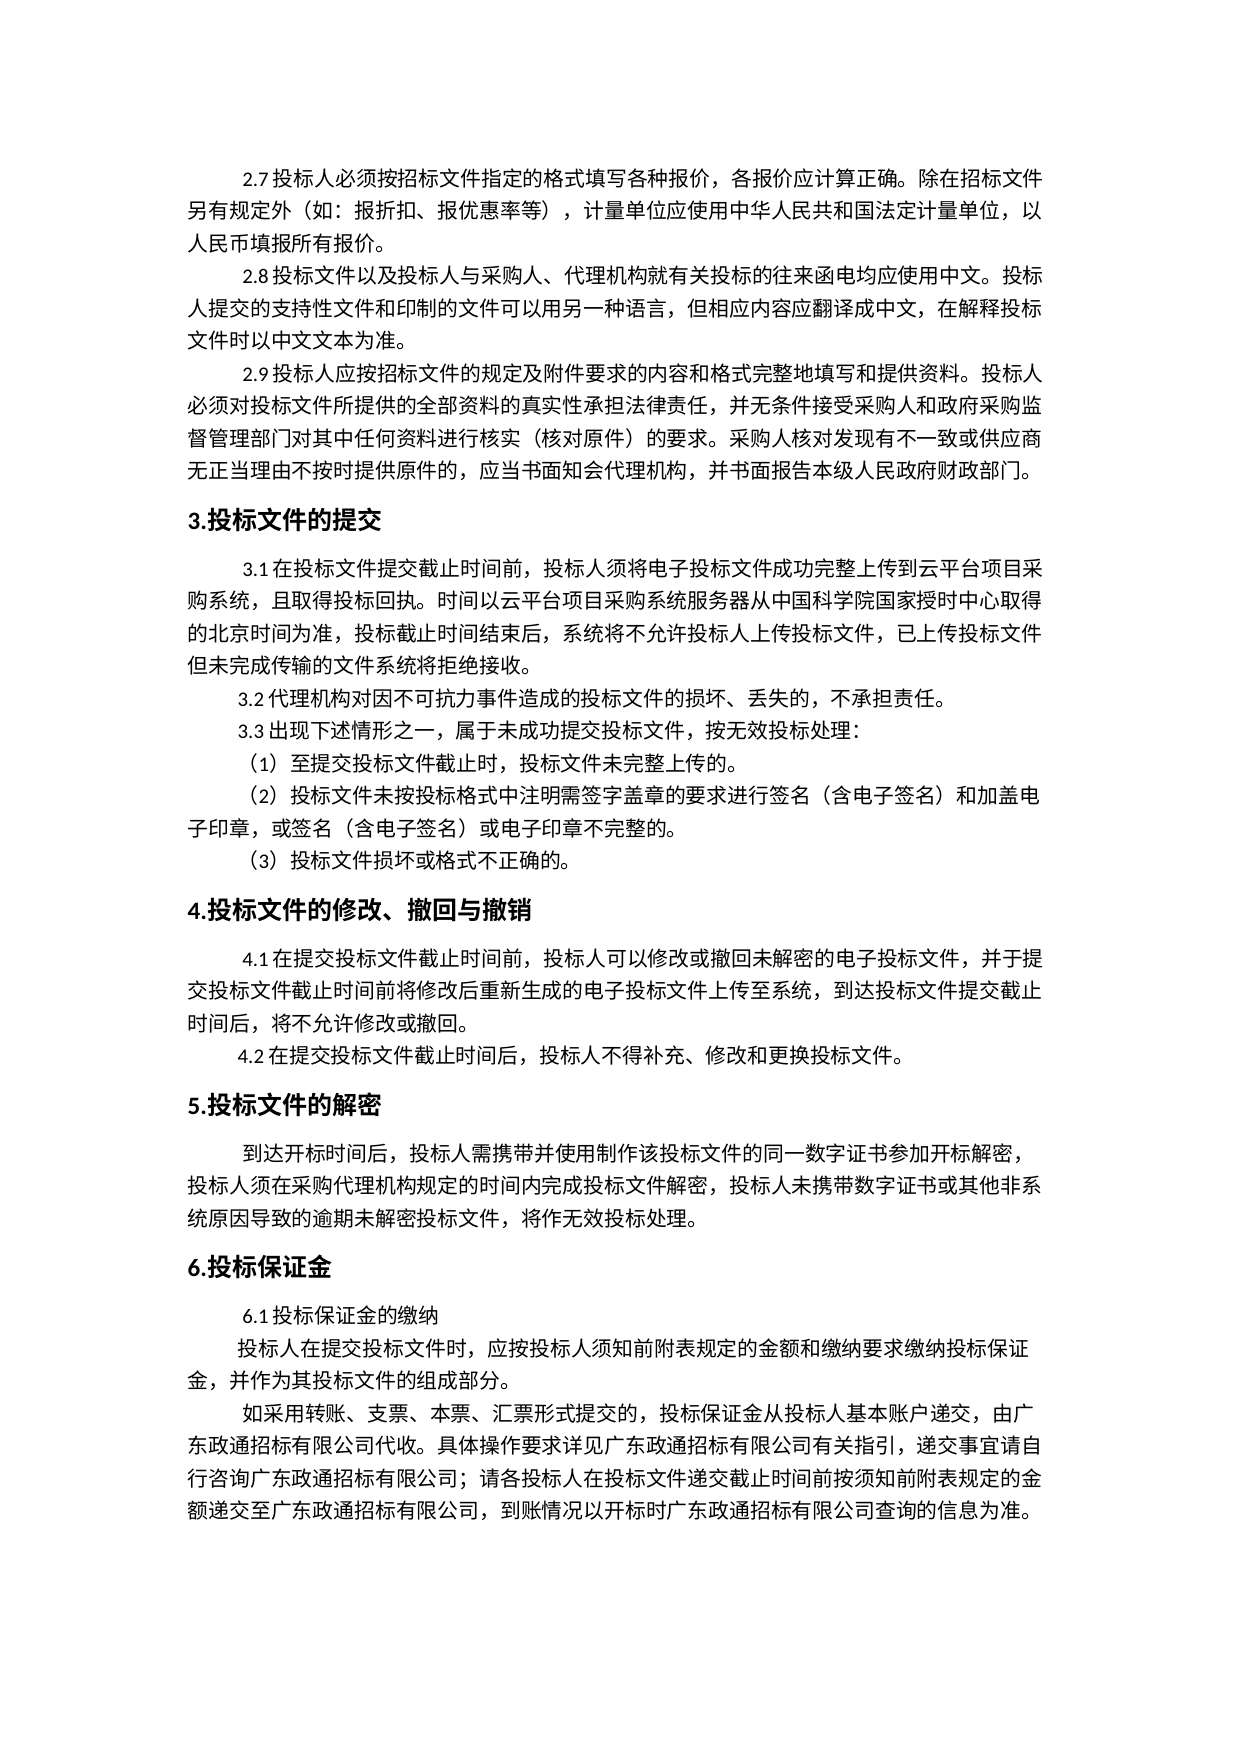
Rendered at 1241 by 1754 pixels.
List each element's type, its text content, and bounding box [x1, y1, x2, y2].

text （1）至提交投标文件截止时，投标文件未完整上传的。 [187, 747, 1053, 779]
text 4.1在提交投标文件截止时间前，投标人可以修改或撤回未解密的电子投标文件，并于提交投标文件截止时间前将修改后重新生成的电子投标文件上传至系统，到达投标文件提交截止时间后，将不允许修改或撤回。 [187, 942, 1053, 1039]
text 到达开标时间后，投标人需携带并使用制作该投标文件的同一数字证书参加开标解密，投标人须在采购代理机构规定的时间内完成投标文件解密，投标人未携带数字证书或其他非系统原因导致的逾期未解密投标文件，将作无效投标处理。 [187, 1137, 1053, 1234]
text 3.1在投标文件提交截止时间前，投标人须将电子投标文件成功完整上传到云平台项目采购系统，且取得投标回执。时间以云平台项目采购系统服务器从中国科学院国家授时中心取得的北京时间为准，投标截止时间结束后，系统将不允许投标人上传投标文件，已上传投标文件但未完成传输的文件系统将拒绝接收。 [187, 552, 1053, 682]
text 6.1投标保证金的缴纳 [187, 1299, 1053, 1332]
text 3.2代理机构对因不可抗力事件造成的投标文件的损坏、丢失的，不承担责任。 [187, 682, 1053, 714]
text 4.2在提交投标文件截止时间后，投标人不得补充、修改和更换投标文件。 [187, 1039, 1053, 1072]
text 2.8投标文件以及投标人与采购人、代理机构就有关投标的往来函电均应使用中文。投标人提交的支持性文件和印制的文件可以用另一种语言，但相应内容应翻译成中文，在解释投标文件时以中文文本为准。 [187, 259, 1053, 357]
text 4.投标文件的修改、撤回与撤销 [187, 877, 1053, 942]
text 2.9投标人应按招标文件的规定及附件要求的内容和格式完整地填写和提供资料。投标人必须对投标文件所提供的全部资料的真实性承担法律责任，并无条件接受采购人和政府采购监督管理部门对其中任何资料进行核实（核对原件）的要求。采购人核对发现有不一致或供应商无正当理由不按时提供原件的，应当书面知会代理机构，并书面报告本级人民政府财政部门。 [187, 357, 1053, 487]
text （3）投标文件损坏或格式不正确的。 [187, 844, 1053, 877]
text 如采用转账、支票、本票、汇票形式提交的，投标保证金从投标人基本账户递交，由广东政通招标有限公司代收。具体操作要求详见广东政通招标有限公司有关指引，递交事宜请自行咨询广东政通招标有限公司；请各投标人在投标文件递交截止时间前按须知前附表规定的金额递交至广东政通招标有限公司，到账情况以开标时广东政通招标有限公司查询的信息为准。 [187, 1397, 1053, 1527]
text 6.投标保证金 [187, 1234, 1053, 1299]
text 投标人在提交投标文件时，应按投标人须知前附表规定的金额和缴纳要求缴纳投标保证金，并作为其投标文件的组成部分。 [187, 1332, 1053, 1397]
text （2）投标文件未按投标格式中注明需签字盖章的要求进行签名（含电子签名）和加盖电子印章，或签名（含电子签名）或电子印章不完整的。 [187, 779, 1053, 844]
text 3.投标文件的提交 [187, 487, 1053, 552]
text 5.投标文件的解密 [187, 1072, 1053, 1137]
text 2.7投标人必须按招标文件指定的格式填写各种报价，各报价应计算正确。除在招标文件另有规定外（如：报折扣、报优惠率等），计量单位应使用中华人民共和国法定计量单位，以人民币填报所有报价。 [187, 162, 1053, 259]
text 3.3出现下述情形之一，属于未成功提交投标文件，按无效投标处理： [187, 714, 1053, 747]
